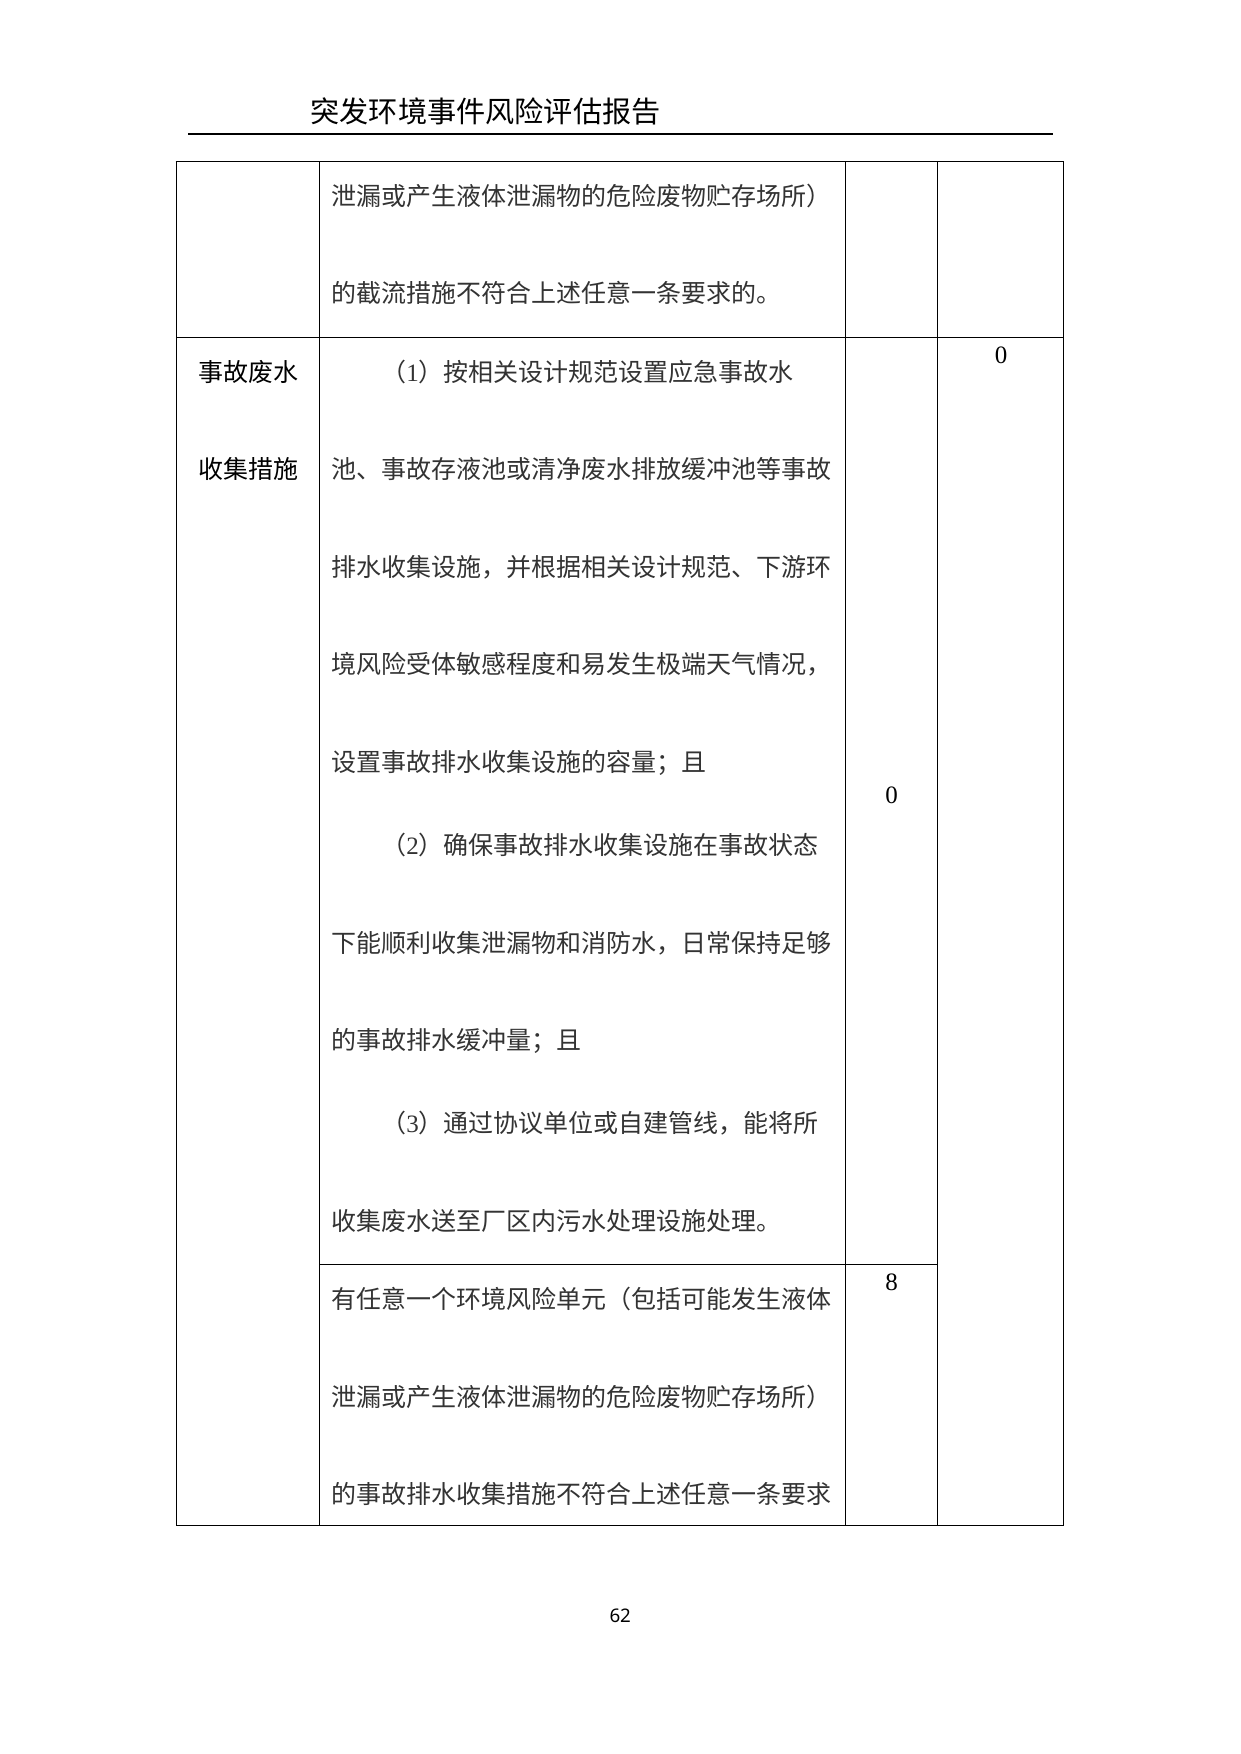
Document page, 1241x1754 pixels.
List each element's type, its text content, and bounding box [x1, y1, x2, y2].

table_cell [320, 1265, 845, 1525]
table_cell 按相关设计规范设置应急事故水池、事故存液池或清净废水排放缓冲池等事故排水收集设施，并根据相关设计规范、下游环境风险受体敏感程度和易发生极端天气情况，设置事故排水收集设施的容量；且 确保事故排水收集设施在事故状态下能顺利收集泄漏物和消防水，日常保持足够的事故排水缓冲量；且 （3）通过协议单位或自建管线，能将所收集废水送至厂区内污水处理设施处理。 [320, 338, 845, 1264]
table_cell 事故废水收集措施 [177, 338, 319, 1525]
table_cell 8 [846, 1265, 937, 1525]
table_cell 0 [938, 338, 1063, 1525]
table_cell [320, 162, 845, 337]
table_cell 8 [846, 162, 937, 337]
table_cell 0 [846, 338, 937, 1264]
